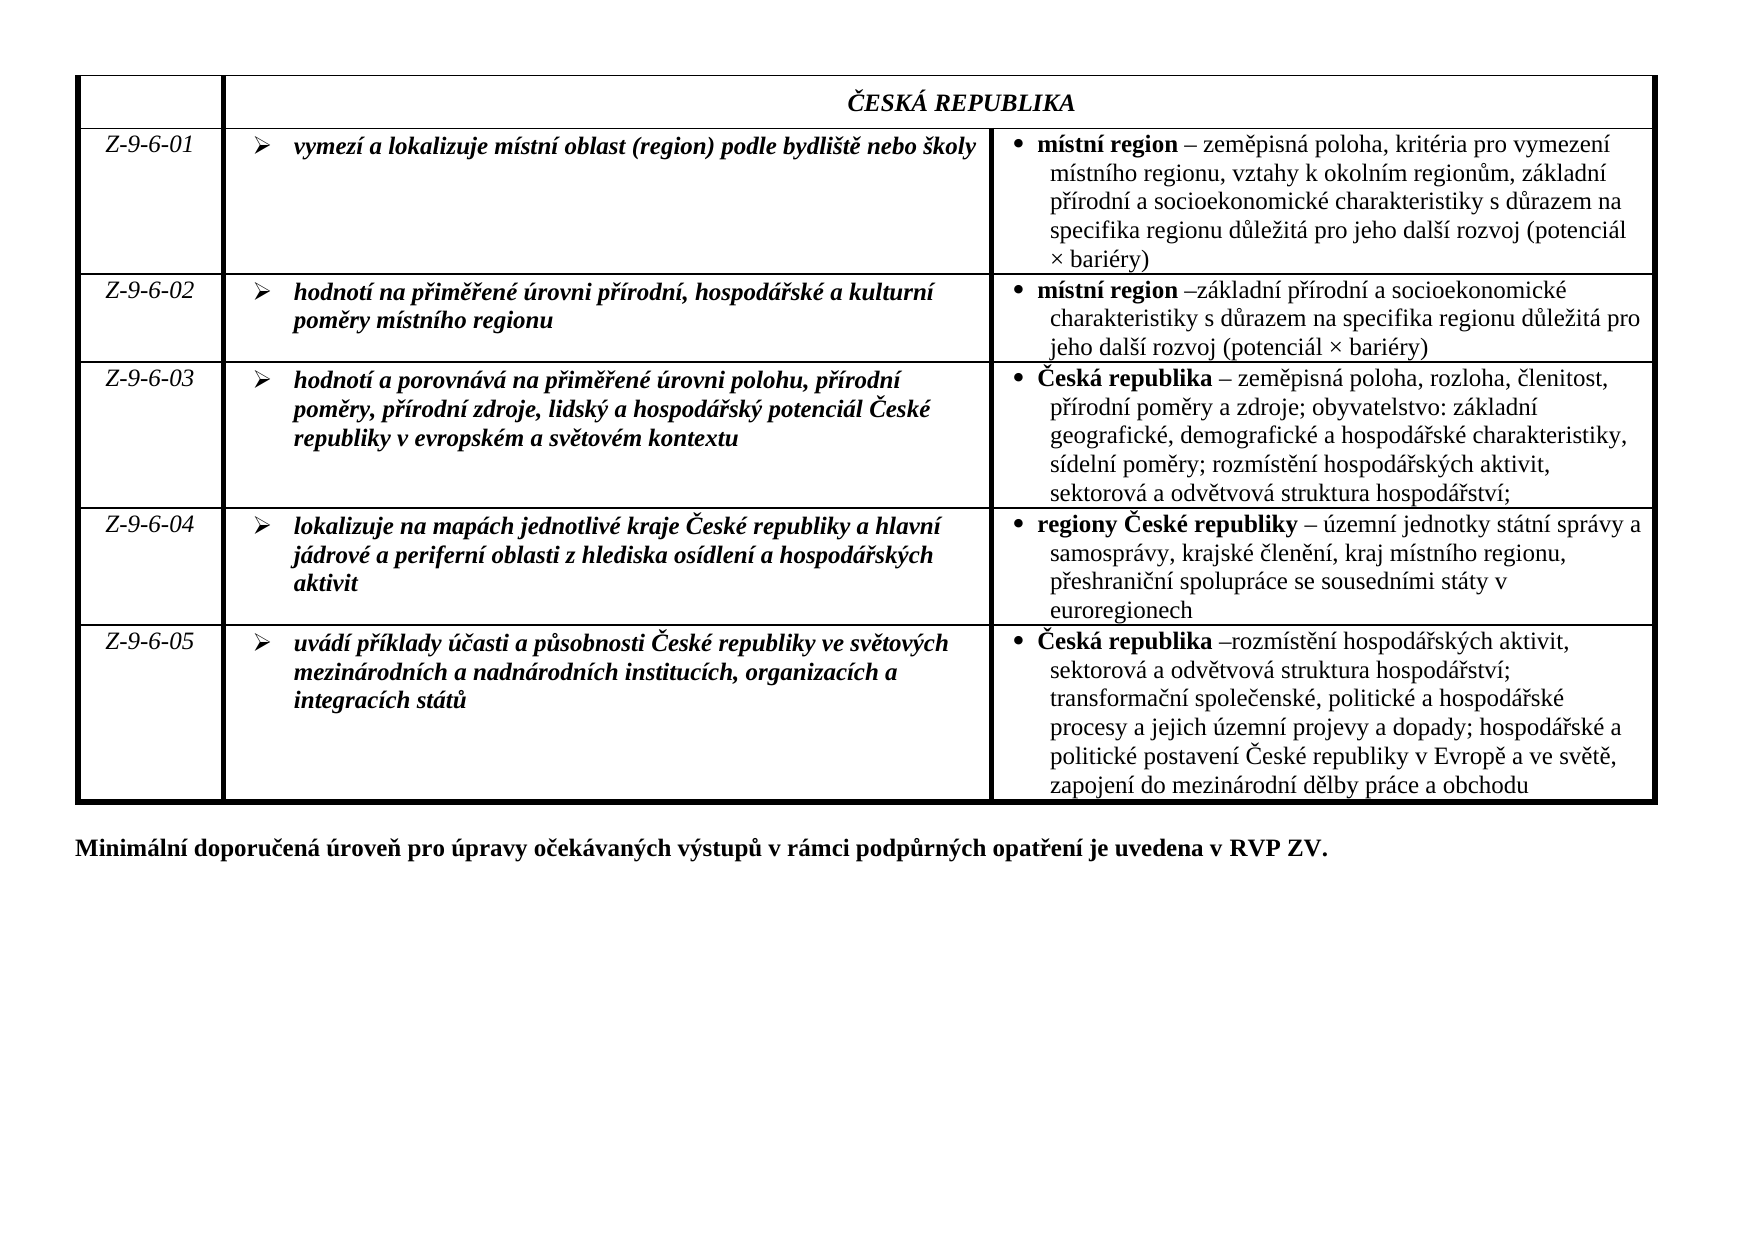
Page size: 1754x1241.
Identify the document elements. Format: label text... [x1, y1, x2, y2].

table_cell Z-9-6-05 [81, 626, 221, 798]
table_cell uvádí příklady účasti a působnosti České republiky ve světových mezinárodních a nadnárodních institucích, organizacích a integracích států [226, 626, 989, 798]
table_cell hodnotí na přiměřené úrovni přírodní, hospodářské a kulturní poměry místního regionu [226, 275, 989, 361]
table_cell vymezí a lokalizuje místní oblast (region) podle bydliště nebo školy [226, 129, 989, 273]
text Minimální doporučená úroveň pro úpravy očekávaných výstupů v rámci podpůrných opatření je uvedena v RVP ZV. [75, 833, 1679, 862]
table_cell Z-9-6-04 [81, 509, 221, 624]
table_cell lokalizuje na mapách jednotlivé kraje České republiky a hlavní jádrové a periferní oblasti z hlediska osídlení a hospodářských aktivit [226, 509, 989, 624]
table_cell ČESKÁ REPUBLIKA [226, 76, 1652, 128]
table_cell místní region –základní přírodní a socioekonomické charakteristiky s důrazem na specifika regionu důležitá pro jeho další rozvoj (potenciál × bariéry) [994, 275, 1652, 361]
table_cell Česká republika –rozmístění hospodářských aktivit, sektorová a odvětvová struktura hospodářství; transformační společenské, politické a hospodářské procesy a jejich územní projevy a dopady; hospodářské a politické postavení České republiky v Evropě a ve světě, zapojení do mezinárodní dělby práce a obchodu [994, 626, 1652, 798]
table_cell Z-9-6-01 [81, 129, 221, 273]
table_cell Česká republika – zeměpisná poloha, rozloha, členitost, přírodní poměry a zdroje; obyvatelstvo: základní geografické, demografické a hospodářské charakteristiky, sídelní poměry; rozmístění hospodářských aktivit, sektorová a odvětvová struktura hospodářství; [994, 363, 1652, 507]
table_cell místní region – zeměpisná poloha, kritéria pro vymezení místního regionu, vztahy k okolním regionům, základní přírodní a socioekonomické charakteristiky s důrazem na specifika regionu důležitá pro jeho další rozvoj (potenciál × bariéry) [994, 129, 1652, 273]
table_cell [81, 76, 221, 128]
table_cell regiony České republiky – územní jednotky státní správy a samosprávy, krajské členění, kraj místního regionu, přeshraniční spolupráce se sousedními státy v euroregionech [994, 509, 1652, 624]
table_cell Z-9-6-03 [81, 363, 221, 507]
table_cell hodnotí a porovnává na přiměřené úrovni polohu, přírodní poměry, přírodní zdroje, lidský a hospodářský potenciál České republiky v evropském a světovém kontextu [226, 363, 989, 507]
table_cell Z-9-6-02 [81, 275, 221, 361]
